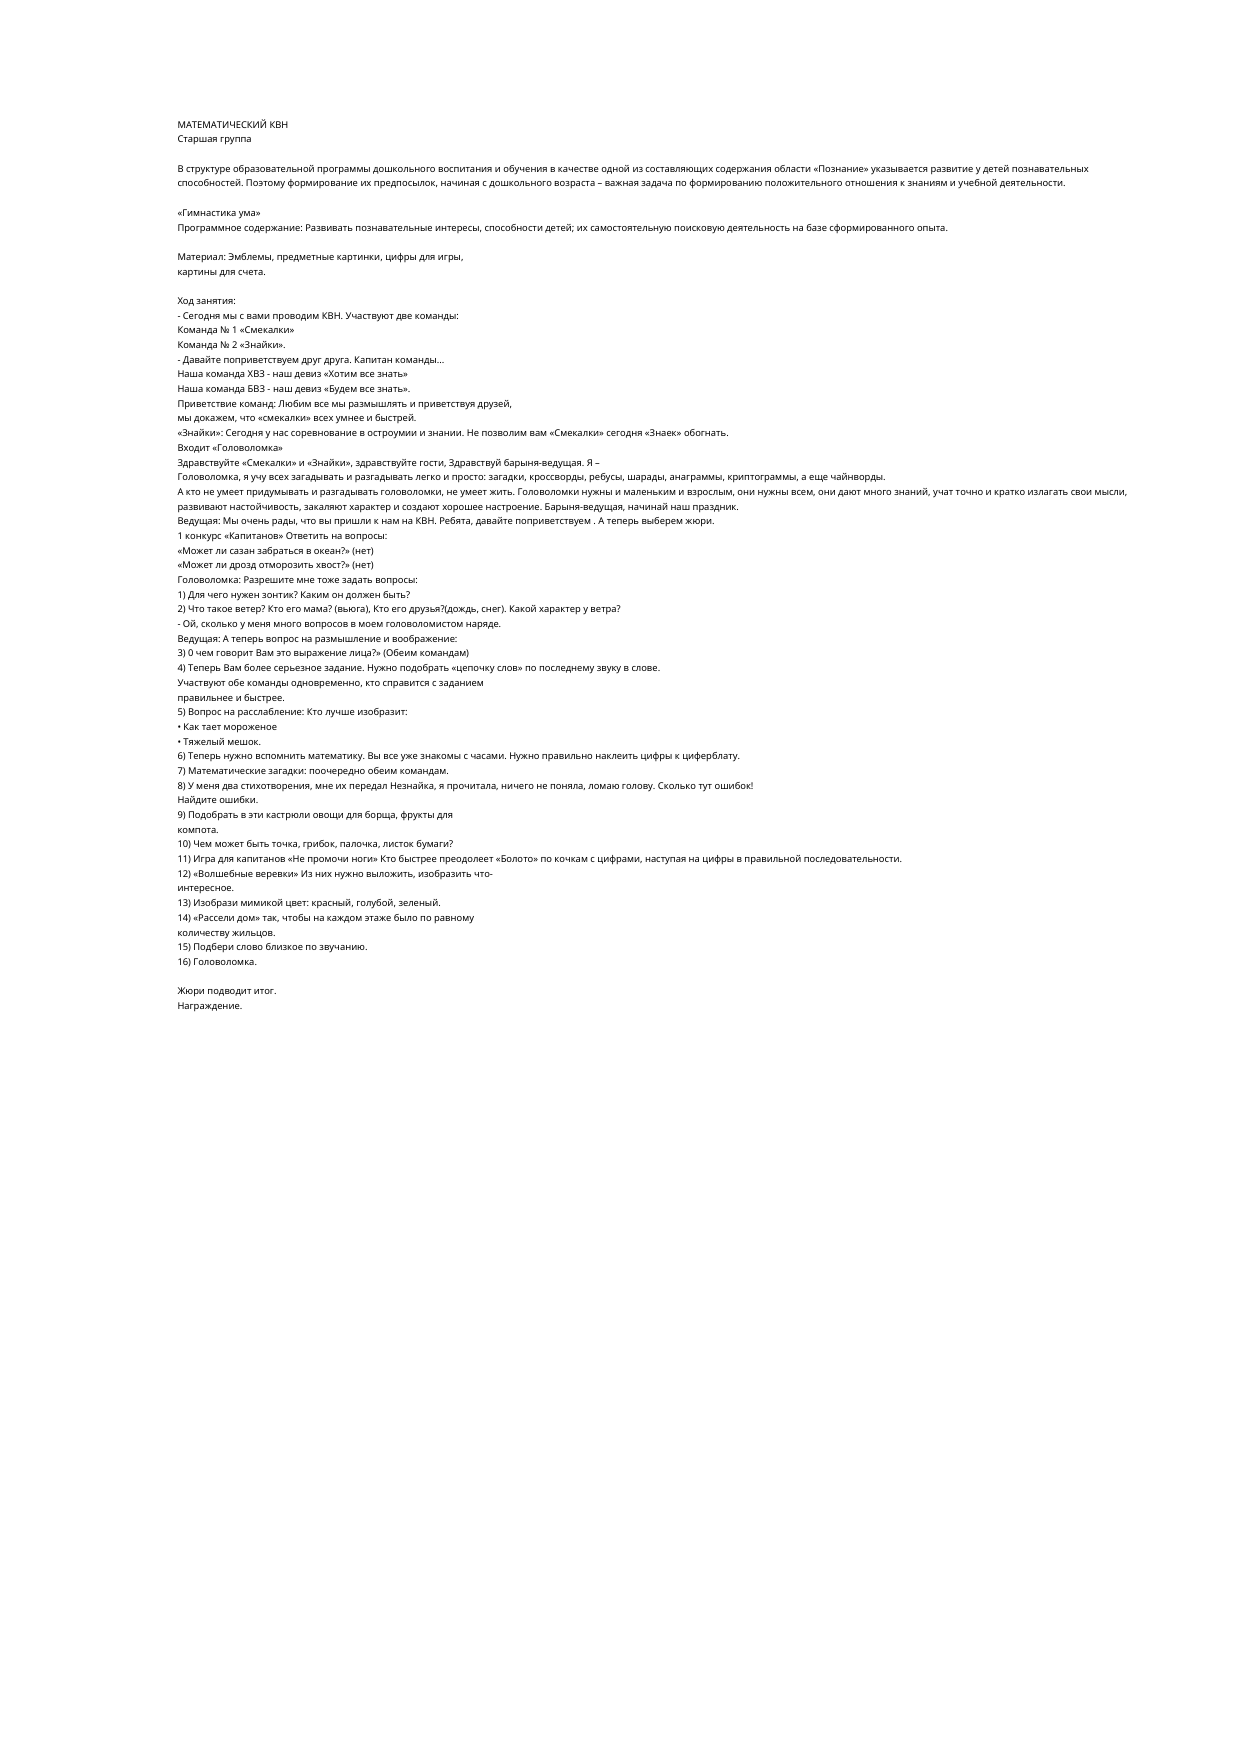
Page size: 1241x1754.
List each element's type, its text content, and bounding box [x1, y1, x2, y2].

text МАТЕМАТИЧЕСКИЙ КВН Старшая группа В структуре образовательной программы дошкольного воспитания и обучения в качестве одной из составляющих содержания области «Познание» указывается развитие у детей познавательных способностей. Поэтому формирование их предпосылок, начиная с дошкольного возраста – важная задача по формированию положительного отношения к знаниям и учебной деятельности. «Гимнастика ума» Программное содержание: Развивать познавательные интересы, способности детей; их самостоятельную поисковую деятельность на базе сформированного опыта. Материал: Эмблемы, предметные картинки, цифры для игры, картины для счета. Ход занятия: - Сегодня мы с вами проводим КВН. Участвуют две команды: Команда № 1 «Смекалки» Команда № 2 «Знайки». - Давайте поприветствуем друг друга. Капитан команды... Наша команда ХВЗ - наш девиз «Хотим все знать» Наша команда БВЗ - наш девиз «Будем все знать». Приветствие команд: Любим все мы размышлять и приветствуя друзей, мы докажем, что «смекалки» всех умнее и быстрей. «Знайки»: Сегодня у нас соревнование в остроумии и знании. Не позволим вам «Смекалки» сегодня «Знаек» обогнать. Входит «Головоломка» Здравствуйте «Смекалки» и «Знайки», здравствуйте гости, Здравствуй барыня-ведущая. Я – Головоломка, я учу всех загадывать и разгадывать легко и просто: загадки, кроссворды, ребусы, шарады, анаграммы, криптограммы, а еще чайнворды. А кто не умеет придумывать и разгадывать головоломки, не умеет жить. Головоломки нужны и маленьким и взрослым, они нужны всем, они дают много знаний, учат точно и кратко излагать свои мысли, развивают настойчивость, закаляют характер и создают хорошее настроение. Барыня-ведущая, начинай наш праздник. Ведущая: Мы очень рады, что вы пришли к нам на КВН. Ребята, давайте поприветствуем . А теперь выберем жюри. 1 конкурc «Капитанов» Ответить на вопросы: «Может ли сазан забраться в океан?» (нет) «Может ли дрозд отморозить хвост?» (нет) Головоломка: Разрешите мне тоже задать вопросы: 1) Для чего нужен зонтик? Каким он должен быть? 2) Что такое ветер? Кто его мама? (вьюга), Кто его друзья?(дождь, снег). Какой характер у ветра? - Ой, сколько у меня много вопросов в моем головоломистом наряде. Ведущая: А теперь вопрос на размышление и воображение: 3) 0 чем говорит Вам это выражение лица?» (Обеим командам) 4) Теперь Вам более серьезное задание. Нужно подобрать «цепочку слов» по последнему звуку в слове. Участвуют обе команды одновременно, кто справится с заданием правильнее и быстрее. 5) Вопрос на расслабление: Кто лучше изобразит: • Как тает мороженое • Тяжелый мешок. 6) Теперь нужно вспомнить математику. Вы все уже знакомы с часами. Нужно правильно наклеить цифры к циферблату. 7) Математические загадки: поочередно обеим командам. 8) У меня два стихотворения, мне их передал Незнайка, я прочитала, ничего не поняла, ломаю голову. Сколько тут ошибок! Найдите ошибки. 9) Подобрать в эти кастрюли овощи для борща, фрукты для компота. 10) Чем может быть точка, грибок, палочка, листок бумаги? 11) Игра для капитанов «Не промочи ноги» Кто быстрее преодолеет «Болото» по кочкам с цифрами, наступая на цифры в правильной последовательности. 12) «Волшебные веревки» Из них нужно выложить, изобразить что- интересное. 13) Изобрази мимикой цвет: красный, голубой, зеленый. 14) «Рассели дом» так, чтобы на каждом этаже было по равному количеству жильцов. 15) Подбери слово близкое по звучанию. 16) Головоломка. Жюри подводит итог. Награждение. [177, 118, 1152, 1012]
